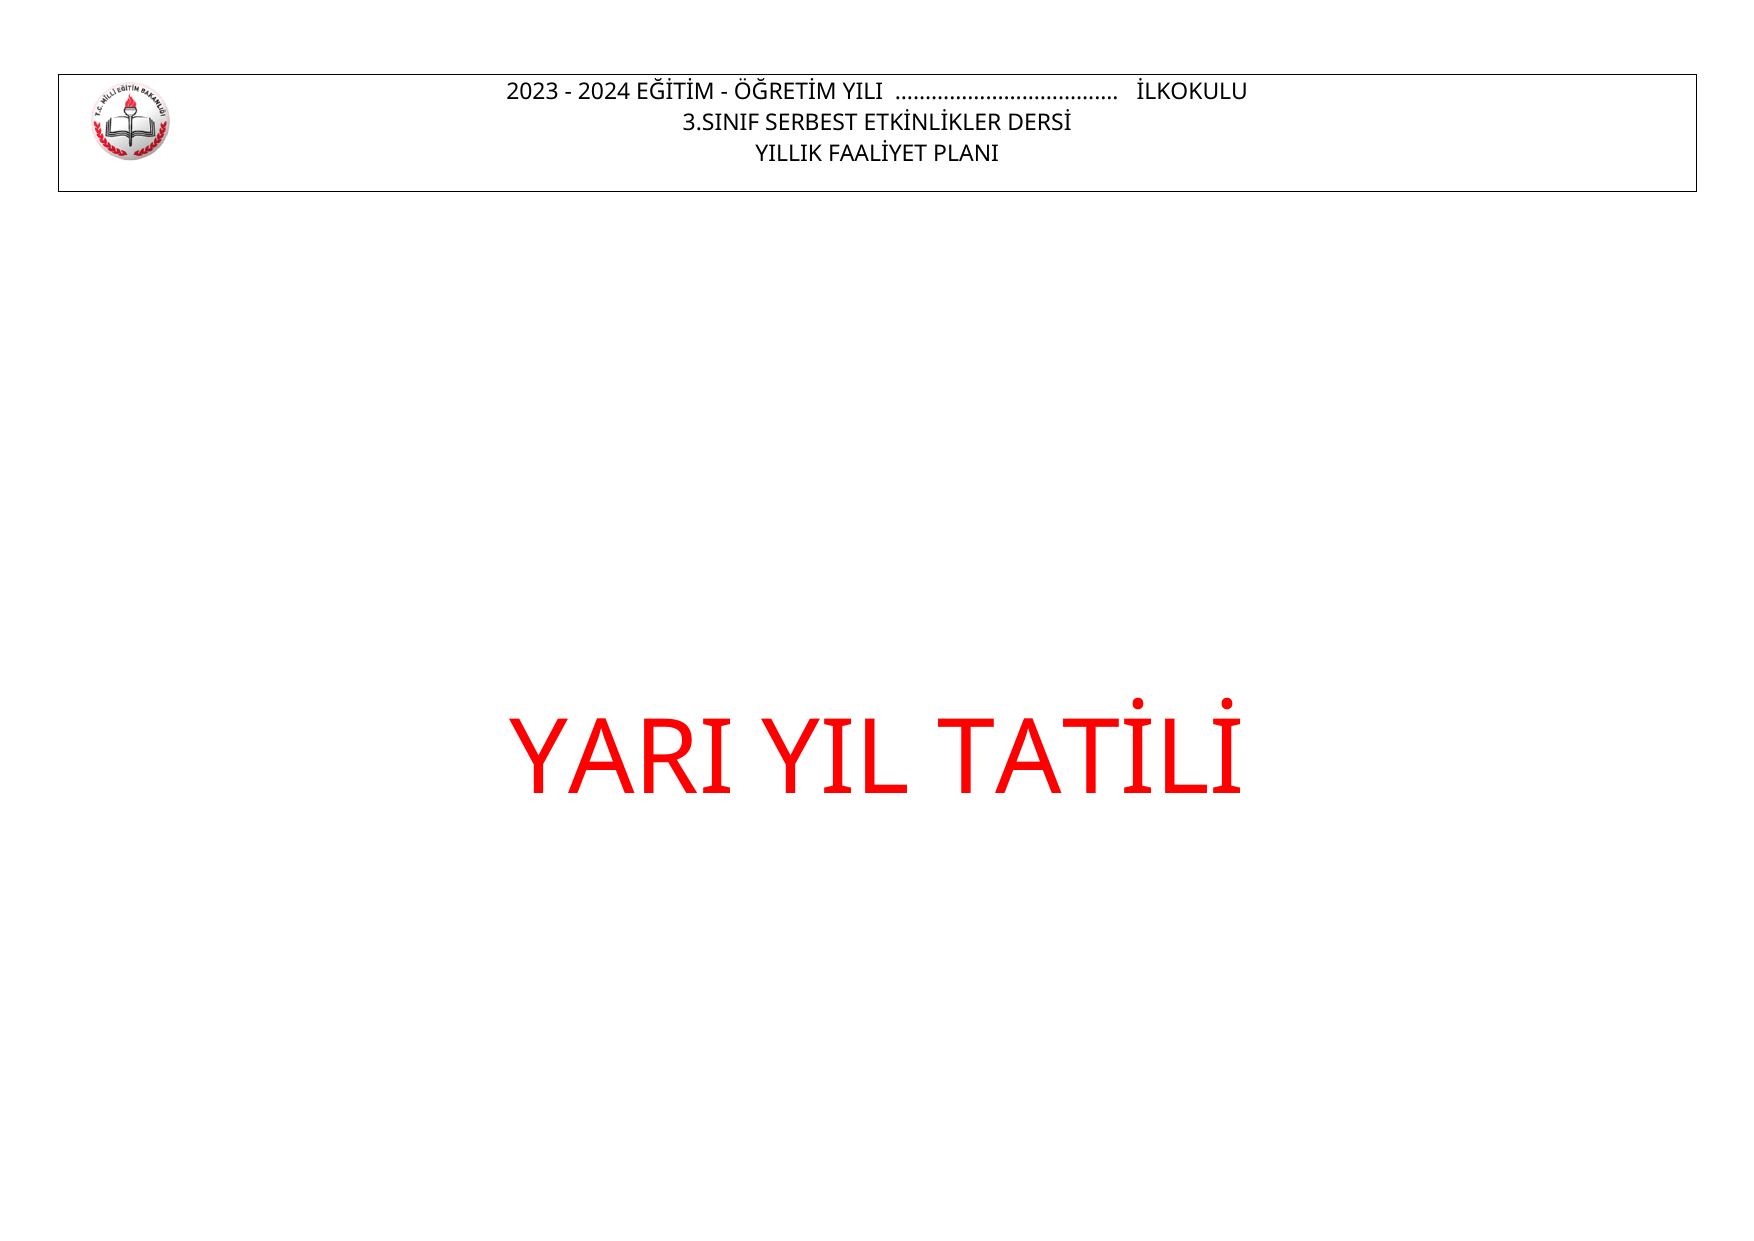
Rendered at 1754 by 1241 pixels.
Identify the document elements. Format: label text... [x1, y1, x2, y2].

picture [85, 77, 175, 167]
text YARI YIL TATİLİ [59, 682, 1695, 824]
